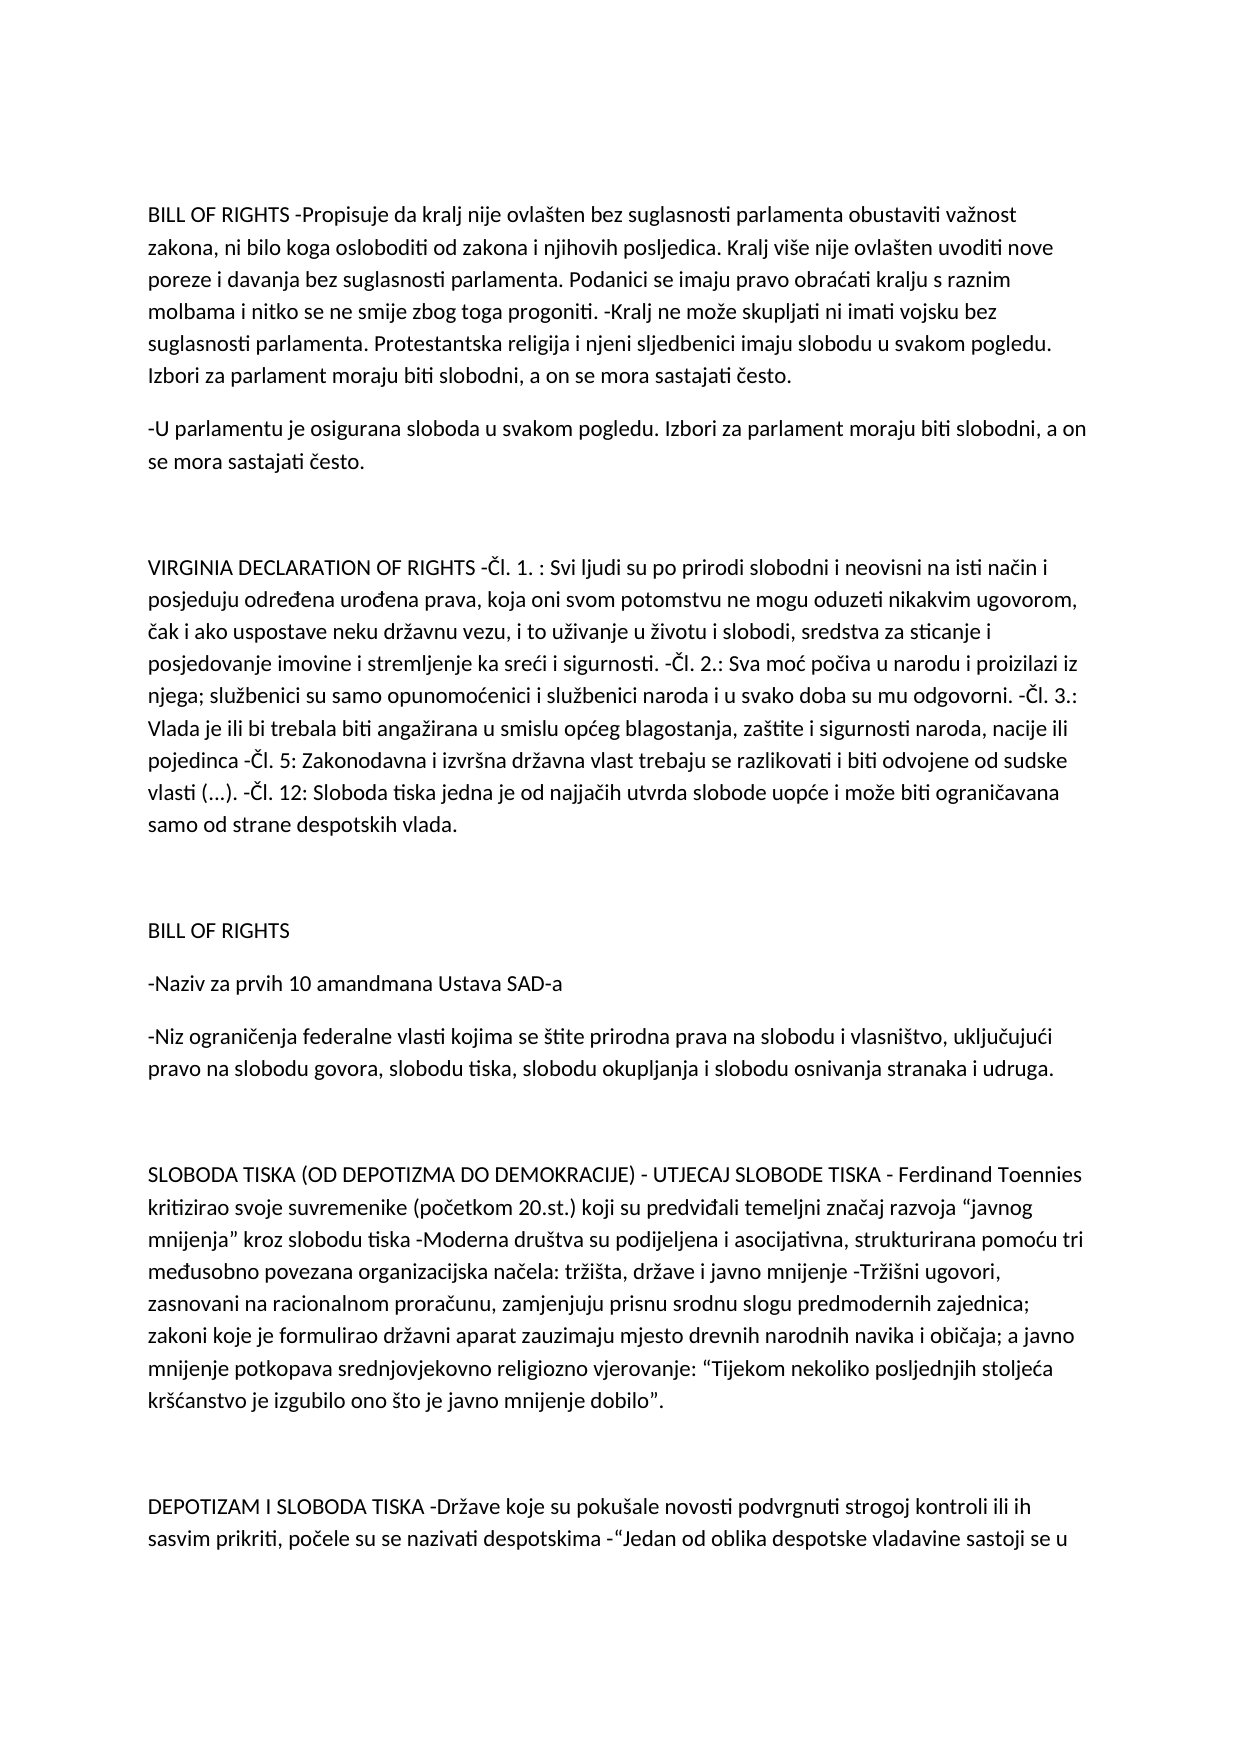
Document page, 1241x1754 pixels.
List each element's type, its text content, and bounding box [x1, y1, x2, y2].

text SLOBODA TISKA (OD DEPOTIZMA DO DEMOKRACIJE) - UTJECAJ SLOBODE TISKA - Ferdinand Toennies kritizirao svoje suvremenike (početkom 20.st.) koji su predviđali temeljni značaj razvoja “javnog mnijenja” kroz slobodu tiska -Moderna društva su podijeljena i asocijativna, strukturirana pomoću tri međusobno povezana organizacijska načela: tržišta, države i javno mnijenje -Tržišni ugovori, zasnovani na racionalnom proračunu, zamjenjuju prisnu srodnu slogu predmodernih zajednica; zakoni koje je formulirao državni aparat zauzimaju mjesto drevnih narodnih navika i običaja; a javno mnijenje potkopava srednjovjekovno religiozno vjerovanje: “Tijekom nekoliko posljednjih stoljeća kršćanstvo je izgubilo ono što je javno mnijenje dobilo”. [148, 1161, 1093, 1414]
text -Naziv za prvih 10 amandmana Ustava SAD-a [148, 969, 1093, 997]
text -Niz ograničenja federalne vlasti kojima se štite prirodna prava na slobodu i vlasništvo, uključujući pravo na slobodu govora, slobodu tiska, slobodu okupljanja i slobodu osnivanja stranaka i udruga. [148, 1022, 1093, 1083]
text -U parlamentu je osigurana sloboda u svakom pogledu. Izbori za parlament moraju biti slobodni, a on se mora sastajati često. [148, 414, 1093, 475]
text BILL OF RIGHTS -Propisuje da kralj nije ovlašten bez suglasnosti parlamenta obustaviti važnost zakona, ni bilo koga osloboditi od zakona i njihovih posljedica. Kralj više nije ovlašten uvoditi nove poreze i davanja bez suglasnosti parlamenta. Podanici se imaju pravo obraćati kralju s raznim molbama i nitko se ne smije zbog toga progoniti. -Kralj ne može skupljati ni imati vojsku bez suglasnosti parlamenta. Protestantska religija i njeni sljedbenici imaju slobodu u svakom pogledu. Izbori za parlament moraju biti slobodni, a on se mora sastajati često. [148, 201, 1093, 389]
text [148, 1492, 1093, 1552]
text VIRGINIA DECLARATION OF RIGHTS -Čl. 1. : Svi ljudi su po prirodi slobodni i neovisni na isti način i posjeduju određena urođena prava, koja oni svom potomstvu ne mogu oduzeti nikakvim ugovorom, čak i ako uspostave neku državnu vezu, i to uživanje u životu i slobodi, sredstva za sticanje i posjedovanje imovine i stremljenje ka sreći i sigurnosti. -Čl. 2.: Sva moć počiva u narodu i proizilazi iz njega; službenici su samo opunomoćenici i službenici naroda i u svako doba su mu odgovorni. -Čl. 3.: Vlada je ili bi trebala biti angažirana u smislu općeg blagostanja, zaštite i sigurnosti naroda, nacije ili pojedinca -Čl. 5: Zakonodavna i izvršna državna vlast trebaju se razlikovati i biti odvojene od sudske vlasti (...). -Čl. 12: Sloboda tiska jedna je od najjačih utvrda slobode uopće i može biti ograničavana samo od strane despotskih vlada. [148, 553, 1093, 838]
text BILL OF RIGHTS [148, 916, 1093, 944]
